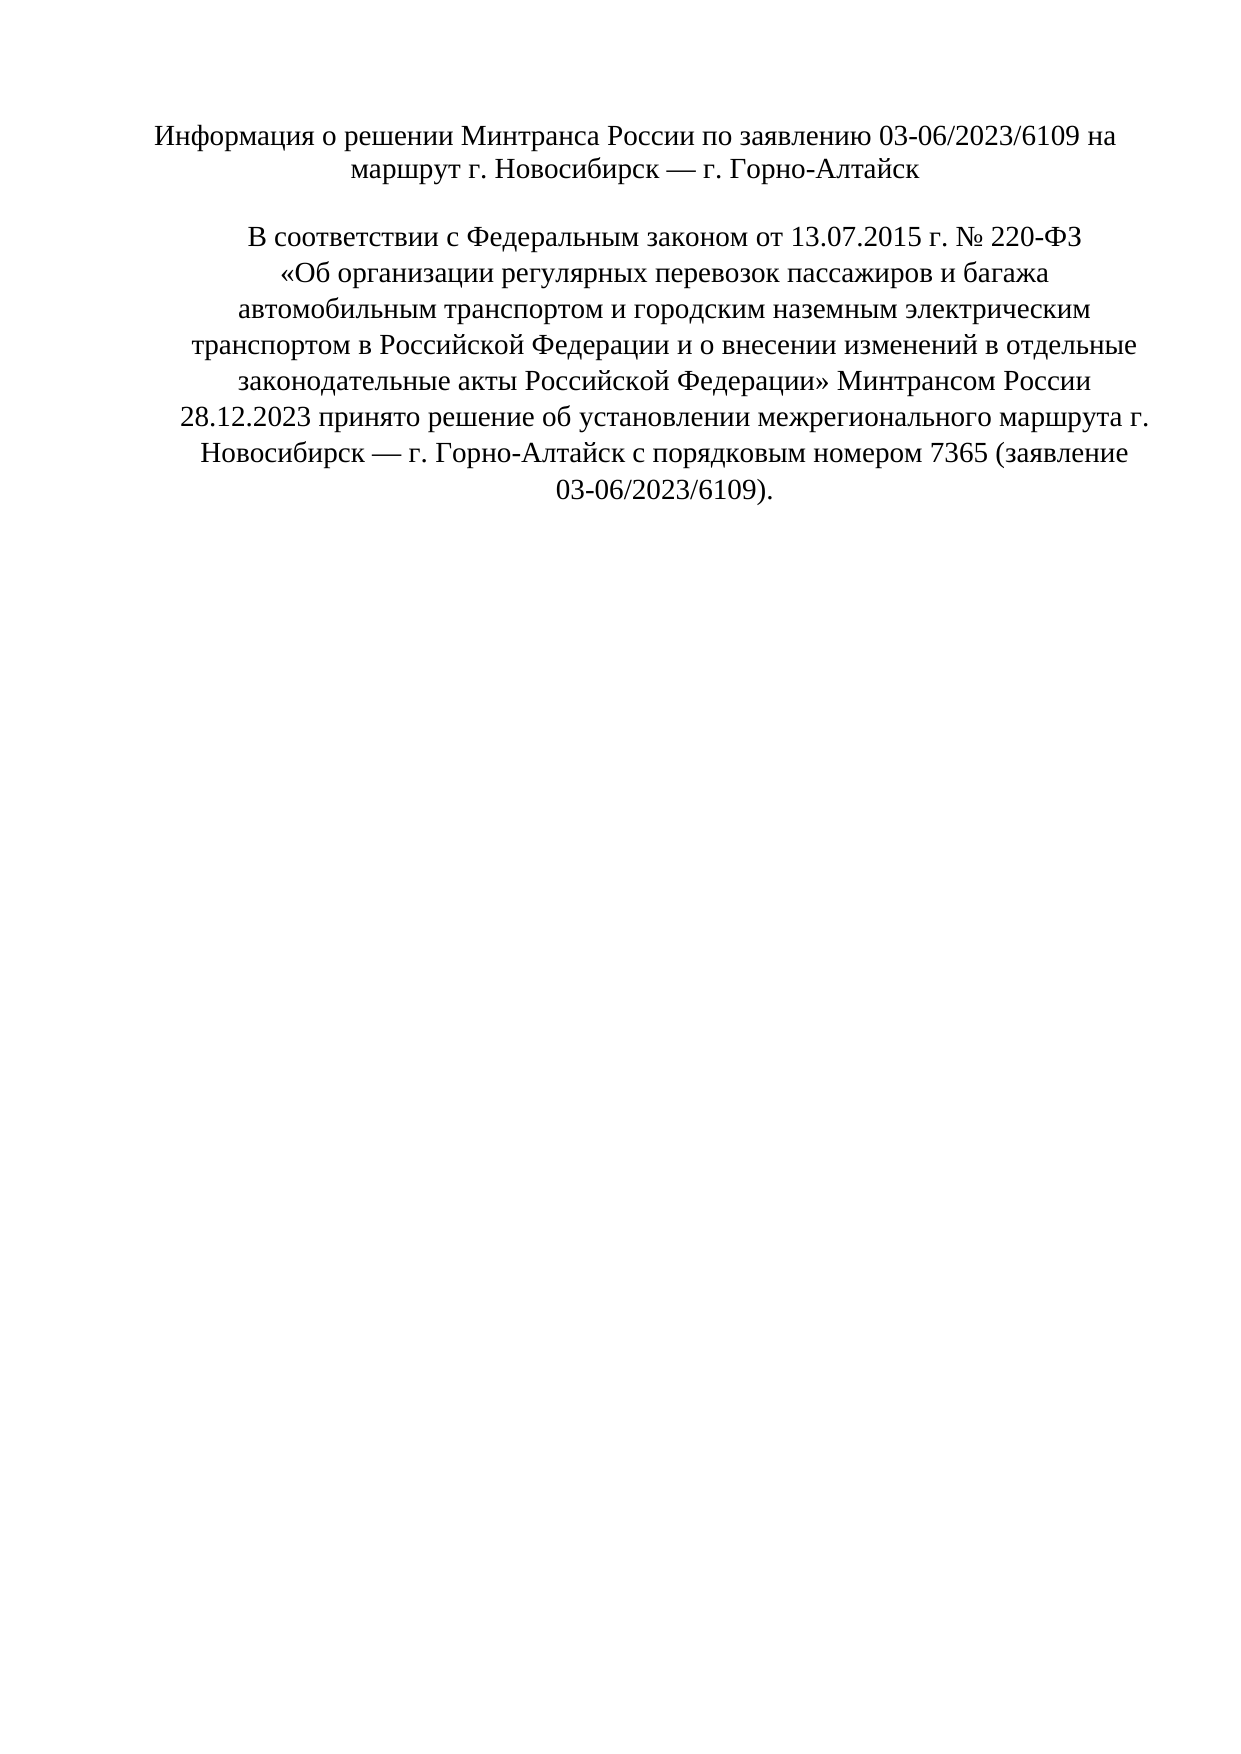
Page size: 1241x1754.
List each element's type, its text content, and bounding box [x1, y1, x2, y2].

text Информация о решении Минтранса России по заявлению 03-06/2023/6109 на маршрут г. Новосибирск — г. Горно-Алтайск [118, 118, 1152, 185]
text В соответствии с Федеральным законом от 13.07.2015 г. № 220-ФЗ «Об организации регулярных перевозок пассажиров и багажа автомобильным транспортом и городским наземным электрическим транспортом в Российской Федерации и о внесении изменений в отдельные законодательные акты Российской Федерации» Минтрансом России 28.12.2023 принято решение об установлении межрегионального маршрута г. Новосибирск — г. Горно-Алтайск с порядковым номером 7365 (заявление 03-06/2023/6109). [177, 219, 1152, 505]
